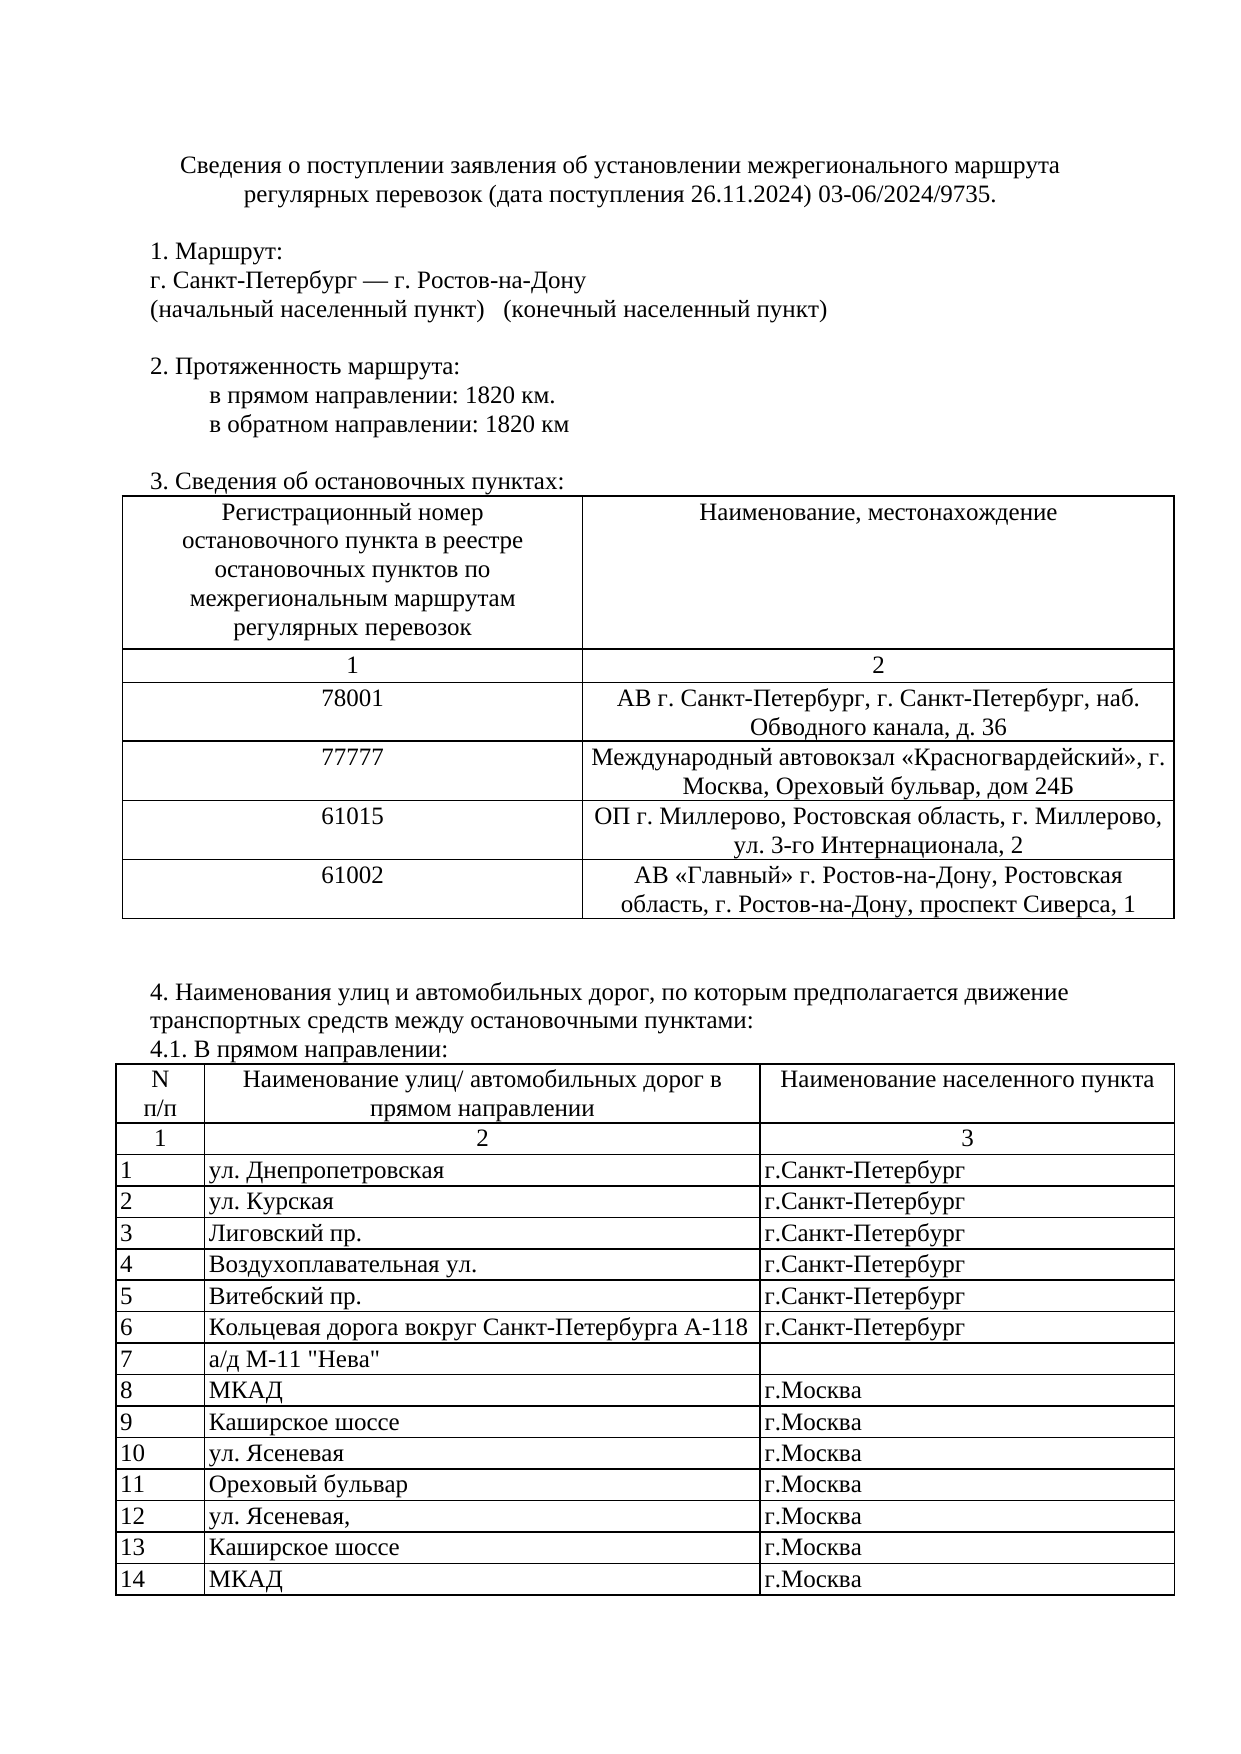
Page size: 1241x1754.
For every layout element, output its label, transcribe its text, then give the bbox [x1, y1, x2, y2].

table_cell г.Санкт-Петербург [761, 1281, 1174, 1311]
table_cell 1 [117, 1124, 204, 1153]
text в прямом направлении: 1820 км. [150, 380, 1090, 409]
text 3. Сведения об остановочных пунктах: [150, 466, 1090, 495]
table_cell Лиговский пр. [205, 1218, 759, 1248]
table_cell 12 [117, 1501, 204, 1531]
table_cell [761, 1344, 1174, 1374]
text 1. Маршрут: [150, 236, 1090, 265]
table_cell 7 [117, 1344, 204, 1374]
table_cell г.Санкт-Петербург [761, 1250, 1174, 1279]
table_cell 9 [117, 1407, 204, 1437]
table_cell 78001 [123, 683, 582, 740]
table_cell Воздухоплавательная ул. [205, 1250, 759, 1279]
table_header Наименование улиц/ автомобильных дорог в прямом направлении [205, 1065, 759, 1122]
table_cell 11 [117, 1470, 204, 1499]
table_header Наименование, местонахождение [583, 497, 1173, 648]
table_cell а/д М-11 "Нева" [205, 1344, 759, 1374]
table_cell 61015 [123, 801, 582, 858]
table_cell 3 [117, 1218, 204, 1248]
table_cell г.Москва [761, 1564, 1174, 1594]
text 2. Протяженность маршрута: [150, 351, 1090, 380]
table_cell 77777 [123, 742, 582, 799]
table_cell г.Москва [761, 1375, 1174, 1405]
table_cell ул. Днепропетровская [205, 1155, 759, 1185]
table_cell г.Москва [761, 1501, 1174, 1531]
text 4.1. В прямом направлении: [150, 1034, 1090, 1063]
table_cell г.Санкт-Петербург [761, 1187, 1174, 1216]
table_cell Витебский пр. [205, 1281, 759, 1311]
table_cell АВ «Главный» г. Ростов-на-Дону, Ростовская область, г. Ростов-на-Дону, проспект Сиверса, 1 [583, 860, 1173, 918]
table_cell 2 [205, 1124, 759, 1153]
table_cell 1 [123, 650, 582, 681]
table_cell 5 [117, 1281, 204, 1311]
table_cell г.Санкт-Петербург [761, 1218, 1174, 1248]
text г. Санкт-Петербург — г. Ростов-на-Дону [150, 265, 1090, 294]
text (начальный населенный пункт) (конечный населенный пункт) [150, 294, 1090, 322]
table_header N п/п [117, 1065, 204, 1122]
table_cell г.Москва [761, 1470, 1174, 1499]
table_cell г.Москва [761, 1407, 1174, 1437]
table_cell ул. Ясеневая, [205, 1501, 759, 1531]
table_cell 6 [117, 1312, 204, 1342]
table_cell Каширское шоссе [205, 1533, 759, 1562]
table_cell г.Москва [761, 1533, 1174, 1562]
table_cell МКАД [205, 1564, 759, 1594]
table_cell 2 [117, 1187, 204, 1216]
table_cell Кольцевая дорога вокруг Санкт-Петербурга А-118 [205, 1312, 759, 1342]
table_header Регистрационный номер остановочного пункта в реестре остановочных пунктов по межрегиональным маршрутам регулярных перевозок [123, 497, 582, 648]
table_cell 4 [117, 1250, 204, 1279]
table_cell ул. Ясеневая [205, 1438, 759, 1468]
table_cell ОП г. Миллерово, Ростовская область, г. Миллерово, ул. 3-го Интернационала, 2 [583, 801, 1173, 858]
table_cell 8 [117, 1375, 204, 1405]
text Сведения о поступлении заявления об установлении межрегионального маршрута регулярных перевозок (дата поступления 26.11.2024) 03-06/2024/9735. [150, 150, 1090, 207]
text в обратном направлении: 1820 км [150, 409, 1090, 437]
table_cell 13 [117, 1533, 204, 1562]
table_cell г.Санкт-Петербург [761, 1155, 1174, 1185]
table_cell 3 [761, 1124, 1174, 1153]
text 4. Наименования улиц и автомобильных дорог, по которым предполагается движение транспортных средств между остановочными пунктами: [150, 977, 1090, 1034]
table_cell г.Санкт-Петербург [761, 1312, 1174, 1342]
table_cell МКАД [205, 1375, 759, 1405]
table_cell 10 [117, 1438, 204, 1468]
table_cell 1 [117, 1155, 204, 1185]
table_cell 61002 [123, 860, 582, 918]
table_cell ул. Курская [205, 1187, 759, 1216]
table_cell Международный автовокзал «Красногвардейский», г. Москва, Ореховый бульвар, дом 24Б [583, 742, 1173, 799]
table_cell Каширское шоссе [205, 1407, 759, 1437]
table_cell 14 [117, 1564, 204, 1594]
table_cell 2 [583, 650, 1173, 681]
table_cell Ореховый бульвар [205, 1470, 759, 1499]
table_header Наименование населенного пункта [761, 1065, 1174, 1122]
table_cell г.Москва [761, 1438, 1174, 1468]
table_cell АВ г. Санкт-Петербург, г. Санкт-Петербург, наб. Обводного канала, д. 36 [583, 683, 1173, 740]
